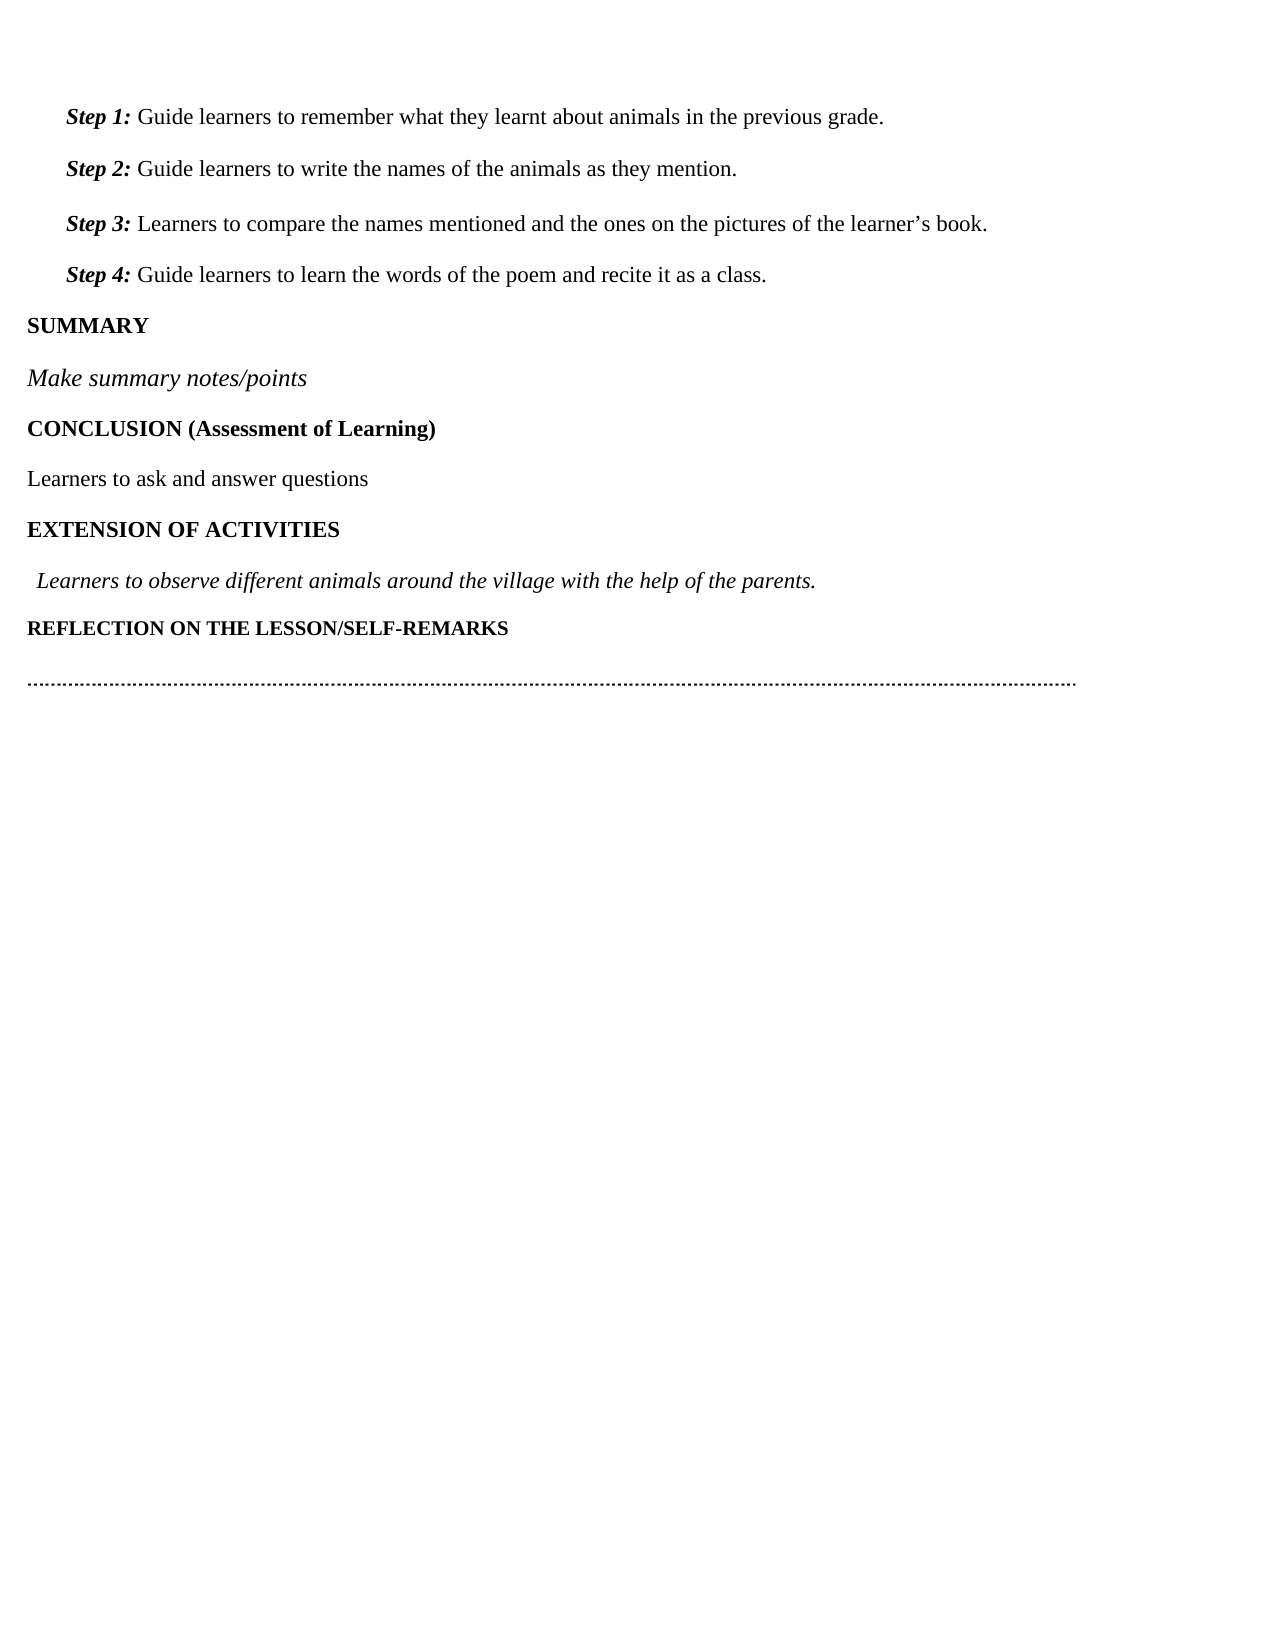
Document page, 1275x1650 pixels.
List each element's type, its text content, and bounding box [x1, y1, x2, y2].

text Learners to ask and answer questions [27, 465, 1086, 492]
subtitle Make summary notes/points [27, 363, 1086, 391]
text EXTENSION OF ACTIVITIES [27, 517, 1086, 543]
text REFLECTION ON THE LESSON/SELF-REMARKS [27, 616, 722, 640]
text Step 4: Guide learners to learn the words of the poem and recite it as a class. [66, 261, 1086, 287]
text Learners to observe different animals around the village with the help of the parents. [36, 567, 1086, 593]
text SUMMARY [27, 312, 1086, 338]
text Step 3: Learners to compare the names mentioned and the ones on the pictures of the learner’s book. [66, 210, 1086, 236]
text Step 1: Guide learners to remember what they learnt about animals in the previous grade. [66, 103, 1086, 130]
text Step 2: Guide learners to write the names of the animals as they mention. [66, 154, 1086, 181]
picture [27, 682, 1076, 686]
text CONCLUSION (Assessment of Learning) [27, 415, 1086, 441]
